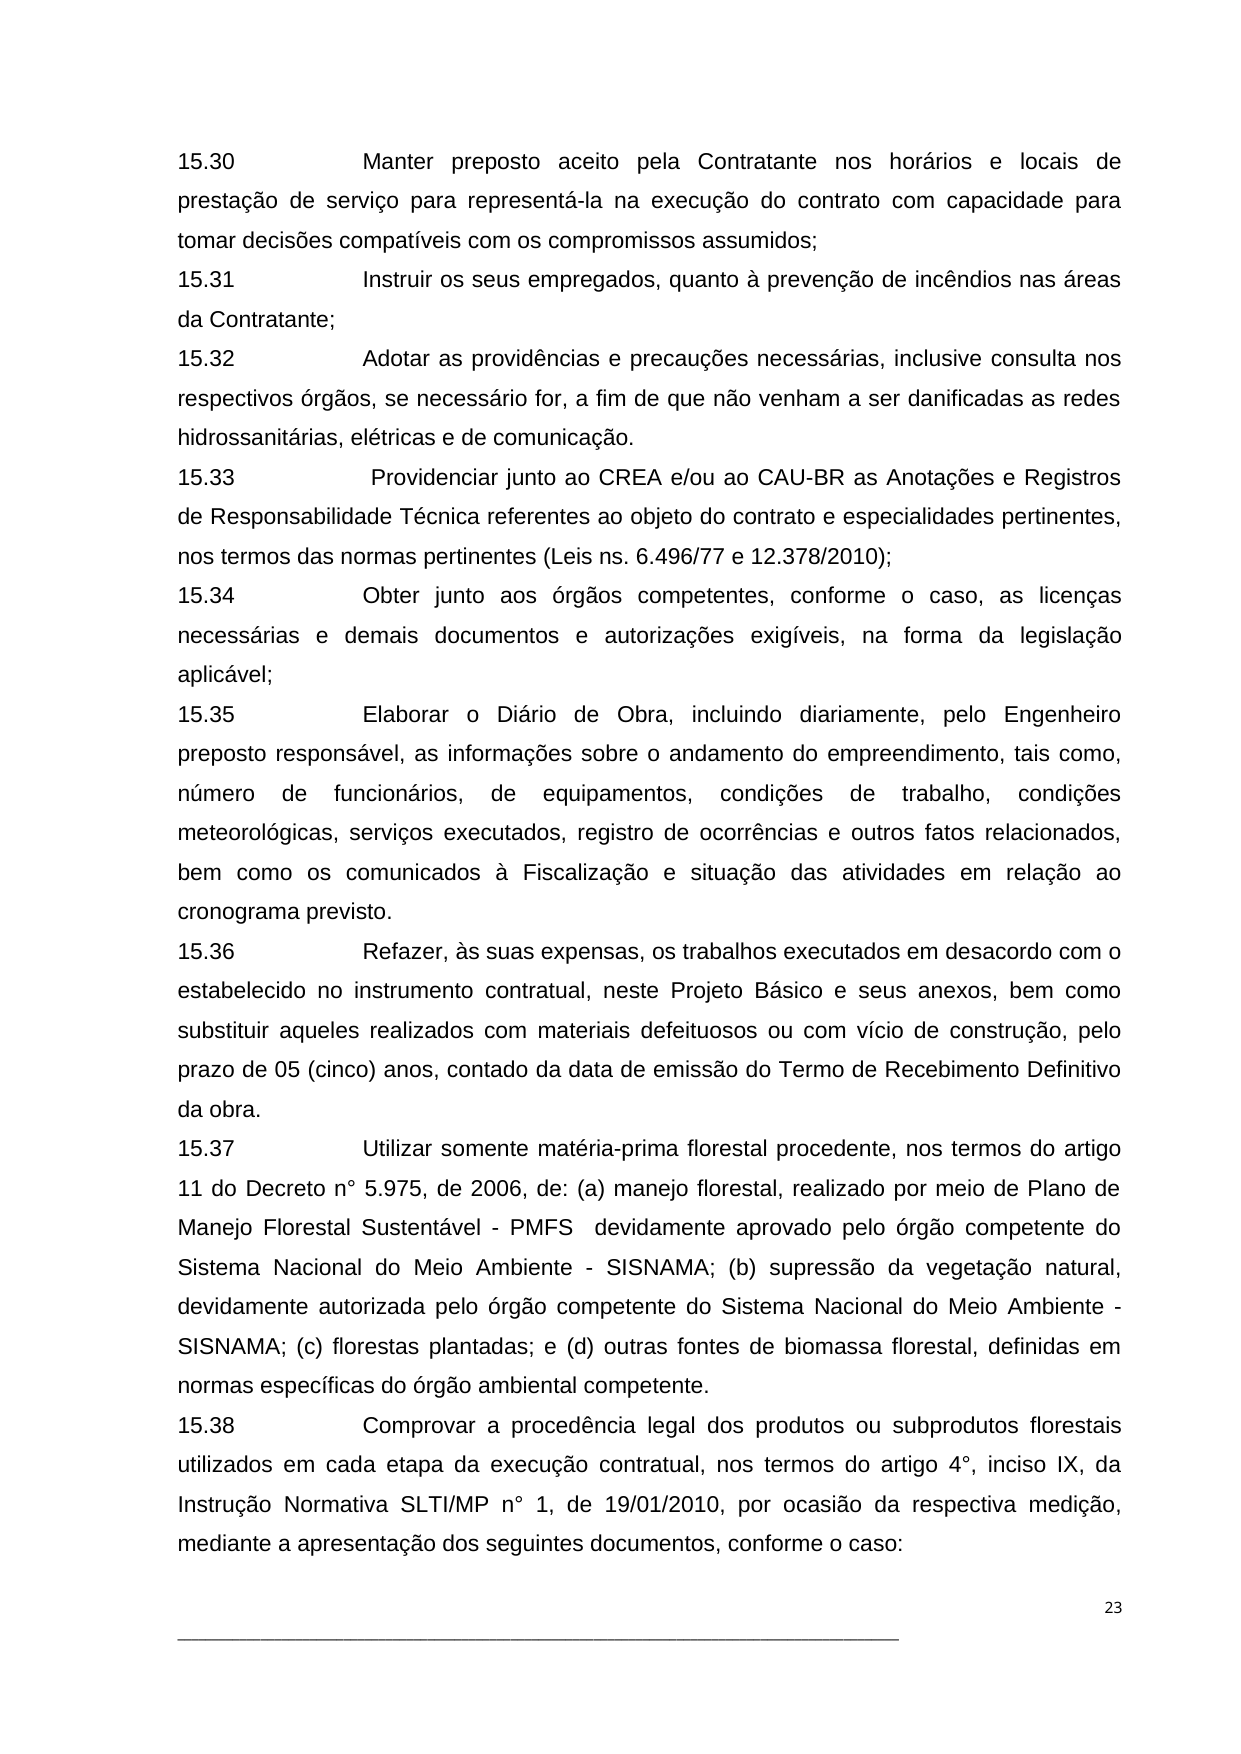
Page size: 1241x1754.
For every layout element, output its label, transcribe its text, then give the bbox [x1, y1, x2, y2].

text 15.31 Instruir os seus empregados, quanto à prevenção de incêndios nas áreas da Contratante; [177, 266, 1122, 332]
text 15.36 Refazer, às suas expensas, os trabalhos executados em desacordo com o estabelecido no instrumento contratual, neste Projeto Básico e seus anexos, bem como substituir aqueles realizados com materiais defeituosos ou com vício de construção, pelo prazo de 05 (cinco) anos, contado da data de emissão do Termo de Recebimento Definitivo da obra. [177, 938, 1122, 1122]
text 15.34 Obter junto aos órgãos competentes, conforme o caso, as licenças necessárias e demais documentos e autorizações exigíveis, na forma da legislação aplicável; [177, 582, 1122, 688]
text 15.35 Elaborar o Diário de Obra, incluindo diariamente, pelo Engenheiro preposto responsável, as informações sobre o andamento do empreendimento, tais como, número de funcionários, de equipamentos, condições de trabalho, condições meteorológicas, serviços executados, registro de ocorrências e outros fatos relacionados, bem como os comunicados à Fiscalização e situação das atividades em relação ao cronograma previsto. [177, 701, 1122, 925]
text 15.32 Adotar as providências e precauções necessárias, inclusive consulta nos respectivos órgãos, se necessário for, a fim de que não venham a ser danificadas as redes hidrossanitárias, elétricas e de comunicação. [177, 345, 1122, 451]
text 15.37 Utilizar somente matéria-prima florestal procedente, nos termos do artigo 11 do Decreto n° 5.975, de 2006, de: (a) manejo florestal, realizado por meio de Plano de Manejo Florestal Sustentável - PMFS devidamente aprovado pelo órgão competente do Sistema Nacional do Meio Ambiente - SISNAMA; (b) supressão da vegetação natural, devidamente autorizada pelo órgão competente do Sistema Nacional do Meio Ambiente - SISNAMA; (c) florestas plantadas; e (d) outras fontes de biomassa florestal, definidas em normas específicas do órgão ambiental competente. [177, 1135, 1122, 1399]
text 15.38 Comprovar a procedência legal dos produtos ou subprodutos florestais utilizados em cada etapa da execução contratual, nos termos do artigo 4°, inciso IX, da Instrução Normativa SLTI/MP n° 1, de 19/01/2010, por ocasião da respectiva medição, mediante a apresentação dos seguintes documentos, conforme o caso: [177, 1412, 1122, 1557]
text 15.30 Manter preposto aceito pela Contratante nos horários e locais de prestação de serviço para representá-la na execução do contrato com capacidade para tomar decisões compatíveis com os compromissos assumidos; [177, 148, 1122, 253]
text 15.33 Providenciar junto ao CREA e/ou ao CAU-BR as Anotações e Registros de Responsabilidade Técnica referentes ao objeto do contrato e especialidades pertinentes, nos termos das normas pertinentes (Leis ns. 6.496/77 e 12.378/2010); [177, 464, 1122, 569]
